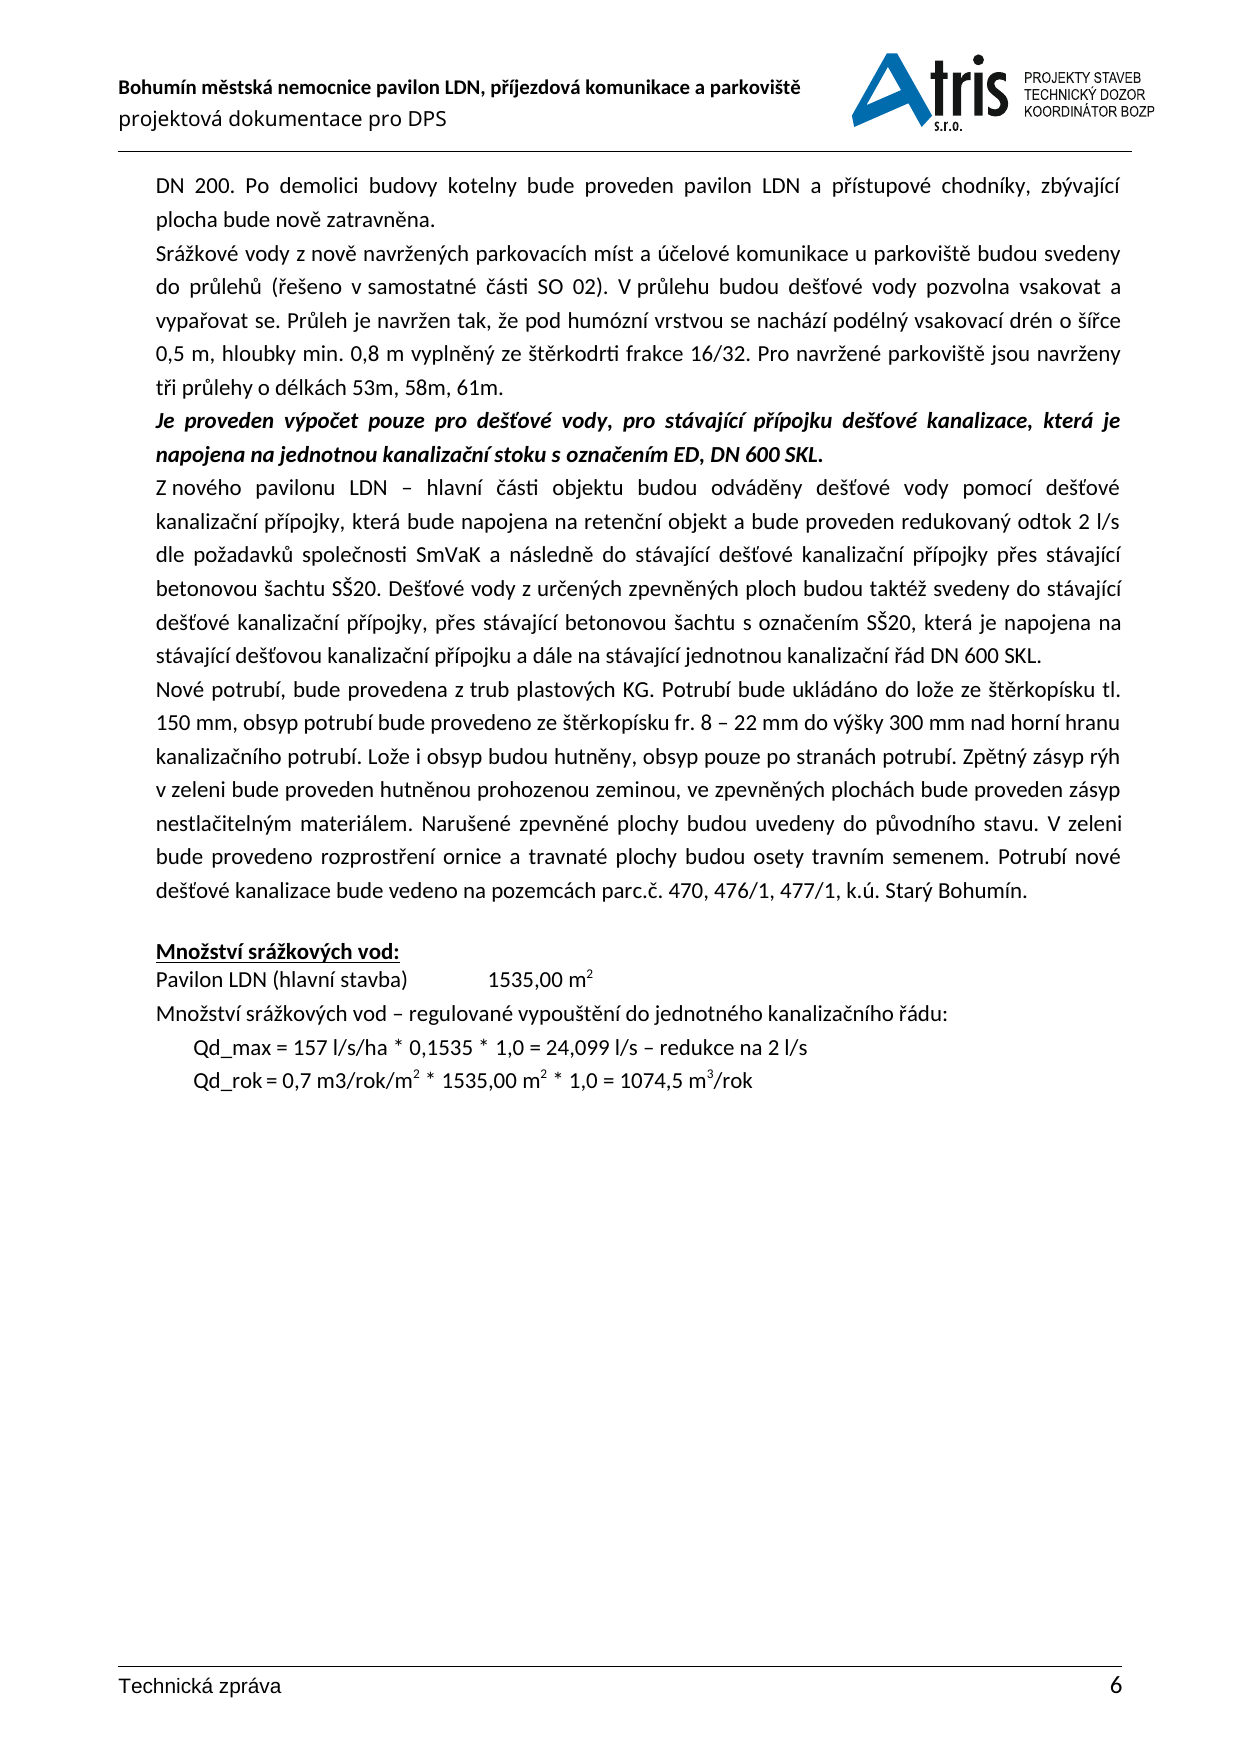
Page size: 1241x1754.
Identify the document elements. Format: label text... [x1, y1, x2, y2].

text Qd_rok = 0,7 m3/rok/m2 * 1535,00 m2 * 1,0 = 1074,5 m3/rok [156, 1066, 1122, 1094]
text Množství srážkových vod – regulované vypouštění do jednotného kanalizačního řádu: [156, 999, 1122, 1027]
text Qd_max = 157 l/s/ha * 0,1535 * 1,0 = 24,099 l/s – redukce na 2 l/s [153, 1033, 1122, 1061]
text Je proveden výpočet pouze pro dešťové vody, pro stávající přípojku dešťové kanalizace, která je napojena na jednotnou kanalizační stoku s označením ED, DN 600 SKL. [156, 406, 1122, 468]
text Z nového pavilonu LDN – hlavní části objektu budou odváděny dešťové vody pomocí dešťové kanalizační přípojky, která bude napojena na retenční objekt a bude proveden redukovaný odtok 2 l/s dle požadavků společnosti SmVaK a následně do stávající dešťové kanalizační přípojky přes stávající betonovou šachtu SŠ20. Dešťové vody z určených zpevněných ploch budou taktéž svedeny do stávající dešťové kanalizační přípojky, přes stávající betonovou šachtu s označením SŠ20, která je napojena na stávající dešťovou kanalizační přípojku a dále na stávající jednotnou kanalizační řád DN 600 SKL. [156, 473, 1122, 669]
text Srážkové vody z nově navržených parkovacích míst a účelové komunikace u parkoviště budou svedeny do průlehů (řešeno v samostatné části SO 02). V průlehu budou dešťové vody pozvolna vsakovat a vypařovat se. Průleh je navržen tak, že pod humózní vrstvou se nachází podélný vsakovací drén o šířce 0,5 m, hloubky min. 0,8 m vyplněný ze štěrkodrti frakce 16/32. Pro navržené parkoviště jsou navrženy tři průlehy o délkách 53m, 58m, 61m. [156, 239, 1122, 401]
text Nové potrubí, bude provedena z trub plastových KG. Potrubí bude ukládáno do lože ze štěrkopísku tl. 150 mm, obsyp potrubí bude provedeno ze štěrkopísku fr. 8 – 22 mm do výšky 300 mm nad horní hranu kanalizačního potrubí. Lože i obsyp budou hutněny, obsyp pouze po stranách potrubí. Zpětný zásyp rýh v zeleni bude proveden hutněnou prohozenou zeminou, ve zpevněných plochách bude proveden zásyp nestlačitelným materiálem. Narušené zpevněné plochy budou uvedeny do původního stavu. V zeleni bude provedeno rozprostření ornice a travnaté plochy budou osety travním semenem. Potrubí nové dešťové kanalizace bude vedeno na pozemcách parc.č. 470, 476/1, 477/1, k.ú. Starý Bohumín. [156, 675, 1122, 904]
text Pavilon LDN (hlavní stavba) 1535,00 m2 [156, 966, 1122, 993]
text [156, 172, 1122, 233]
text Množství srážkových vod: [118, 937, 1122, 966]
